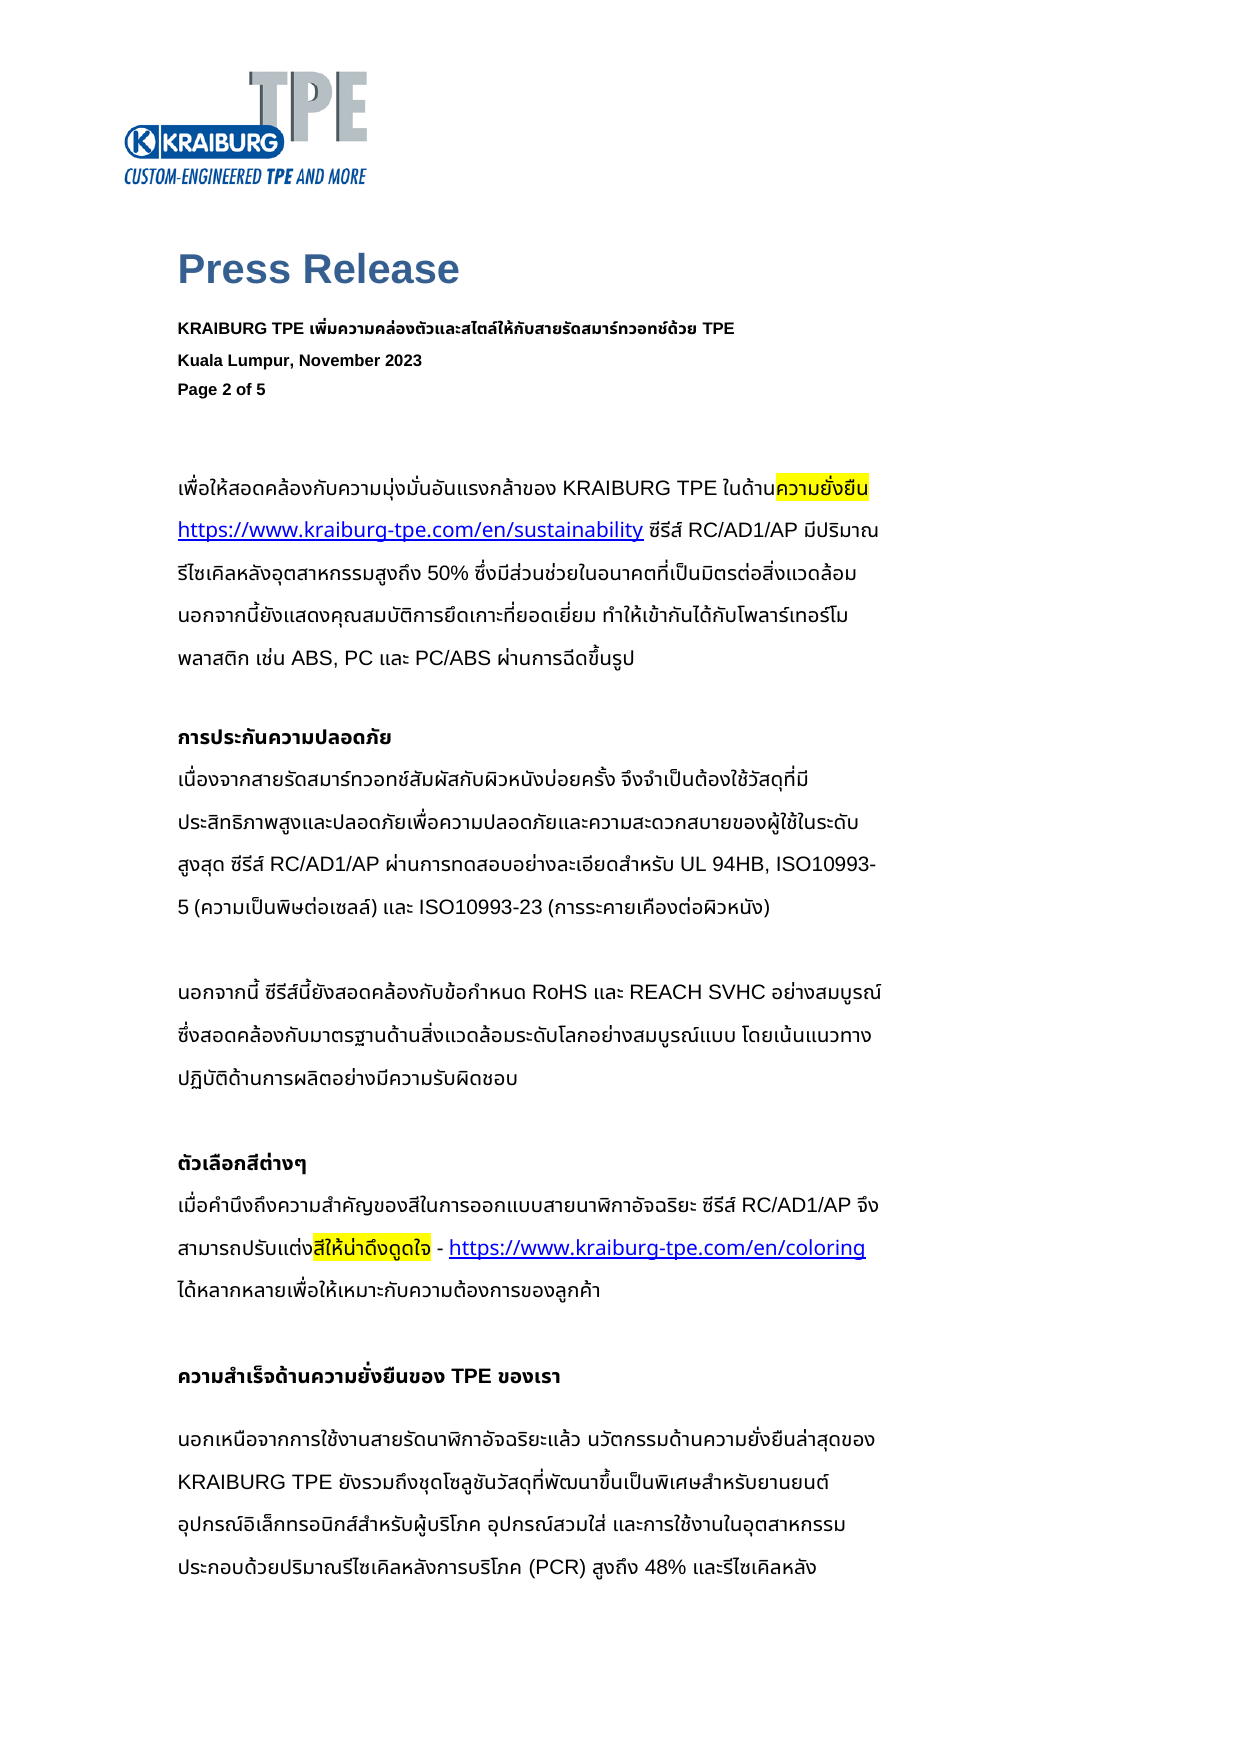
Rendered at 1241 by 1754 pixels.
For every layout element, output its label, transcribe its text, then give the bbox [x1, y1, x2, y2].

picture [112, 55, 379, 200]
text การประกันความปลอดภัย [177, 722, 886, 750]
text นอกจากนี้ ซีรีส์นี้ยังสอดคล้องกับข้อกำหนด RoHS และ REACH SVHC อย่างสมบูรณ์ ซึ่งสอดคล้องกับมาตรฐานด้านสิ่งแวดล้อมระดับโลกอย่างสมบูรณ์แบบ โดยเน้นแนวทางปฏิบัติด้านการผลิตอย่างมีความรับผิดชอบ [177, 977, 886, 1091]
text เมื่อคำนึงถึงความสำคัญของสีในการออกแบบสายนาฬิกาอัจฉริยะ ซีรีส์ RC/AD1/AP จึงสามารถปรับแต่งสีให้น่าดึงดูดใจ - https://www.kraiburg-tpe.com/en/coloring ได้หลากหลายเพื่อให้เหมาะกับความต้องการของลูกค้า [177, 1190, 886, 1304]
text เพื่อให้สอดคล้องกับความมุ่งมั่นอันแรงกล้าของ KRAIBURG TPE ในด้านความยั่งยืน https://www.kraiburg-tpe.com/en/sustainability ซีรีส์ RC/AD1/AP มีปริมาณรีไซเคิลหลังอุตสาหกรรมสูงถึง 50% ซึ่งมีส่วนช่วยในอนาคตที่เป็นมิตรต่อสิ่งแวดล้อม นอกจากนี้ยังแสดงคุณสมบัติการยึดเกาะที่ยอดเยี่ยม ทำให้เข้ากันได้กับโพลาร์เทอร์โมพลาสติก เช่น ABS, PC และ PC/ABS ผ่านการฉีดขึ้นรูป [177, 473, 886, 672]
text เนื่องจากสายรัดสมาร์ทวอทช์สัมผัสกับผิวหนังบ่อยครั้ง จึงจำเป็นต้องใช้วัสดุที่มีประสิทธิภาพสูงและปลอดภัยเพื่อความปลอดภัยและความสะดวกสบายของผู้ใช้ในระดับสูงสุด ซีรีส์ RC/AD1/AP ผ่านการทดสอบอย่างละเอียดสำหรับ UL 94HB, ISO10993-5 (ความเป็นพิษต่อเซลล์) และ ISO10993-23 (การระคายเคืองต่อผิวหนัง) [177, 764, 886, 921]
text ความสำเร็จด้านความยั่งยืนของ TPE ของเรา [177, 1361, 886, 1389]
text ตัวเลือกสีต่างๆ [177, 1148, 886, 1176]
